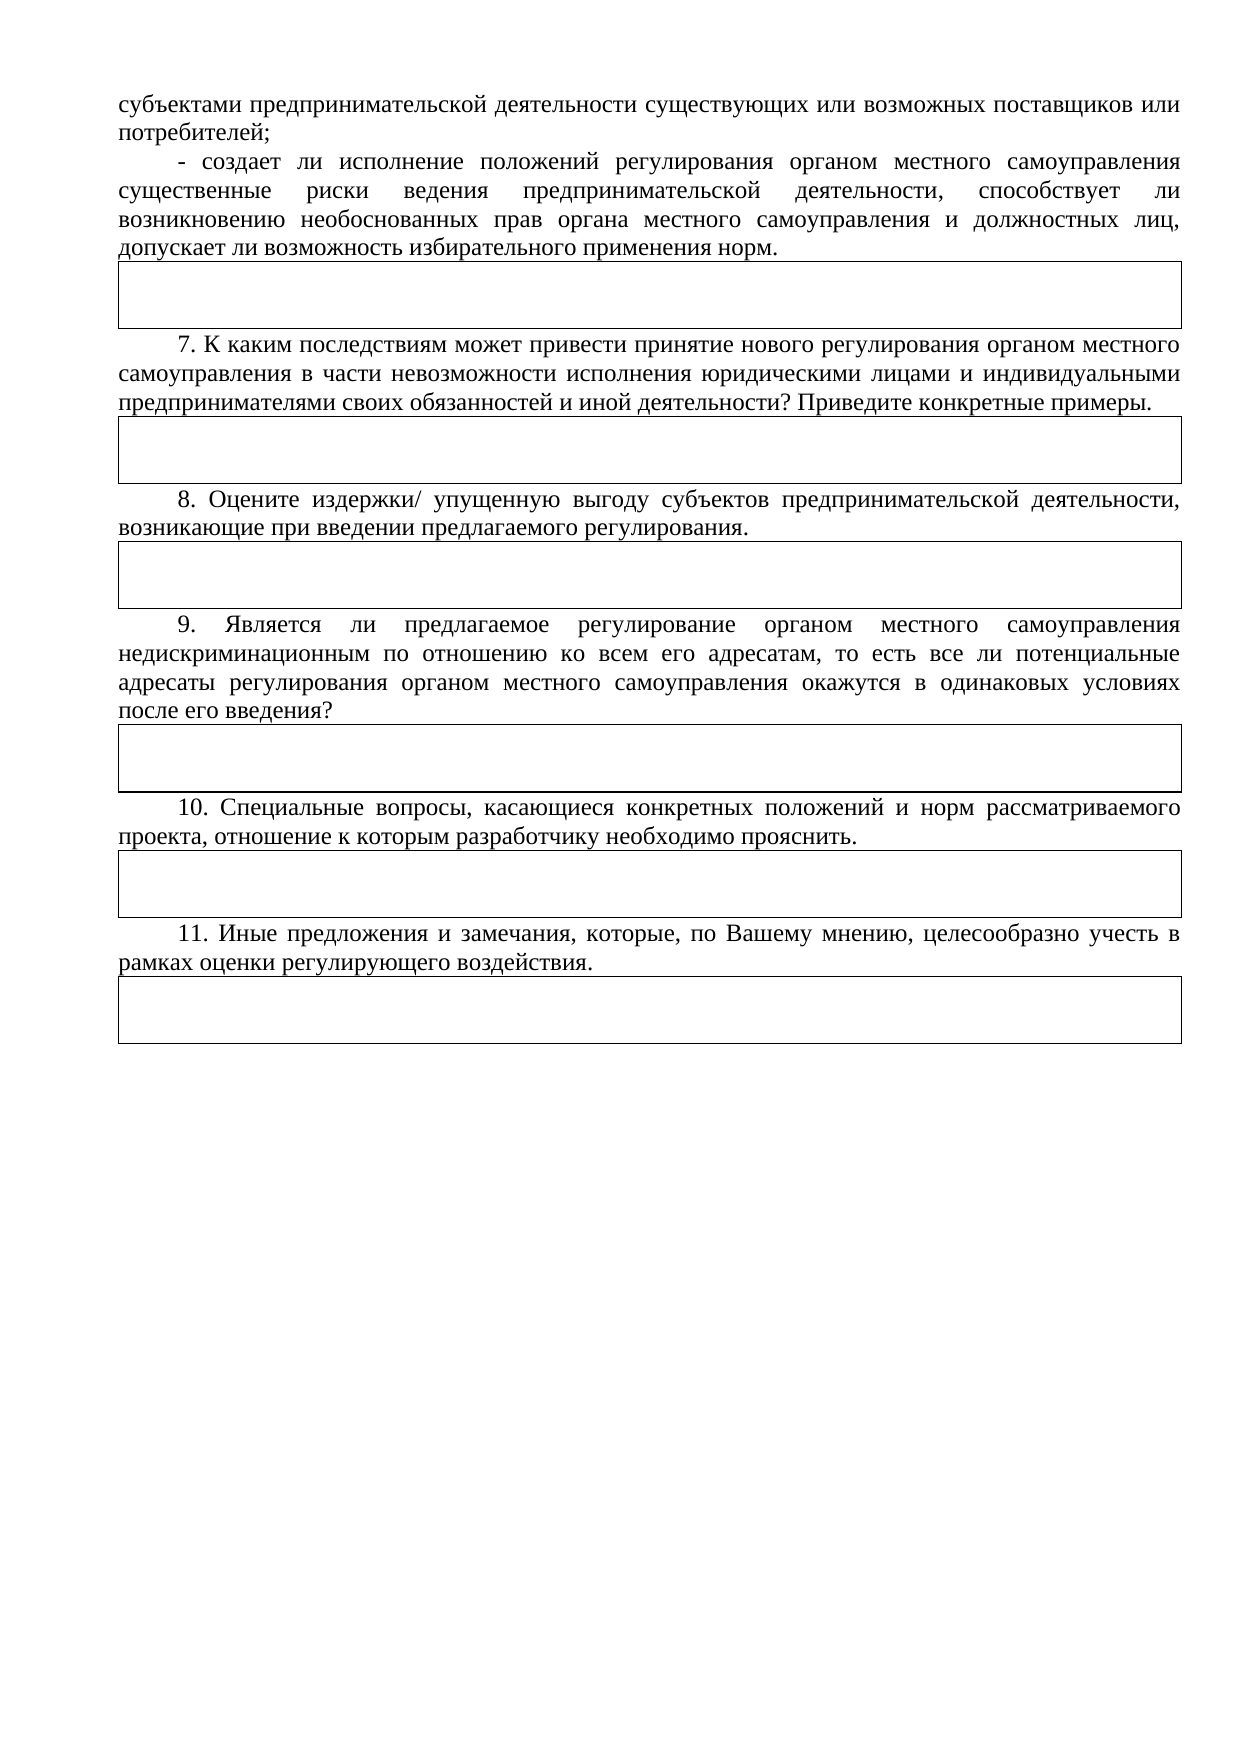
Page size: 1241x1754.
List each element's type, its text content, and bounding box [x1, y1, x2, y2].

table_header [119, 725, 1181, 791]
table_header [119, 977, 1181, 1043]
text 11. Иные предложения и замечания, которые, по Вашему мнению, целесообразно учесть в рамках оценки регулирующего воздействия. [118, 918, 1181, 976]
table_header [119, 851, 1181, 917]
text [118, 89, 1181, 146]
table_header [119, 542, 1181, 608]
text 8. Оцените издержки/ упущенную выгоду субъектов предпринимательской деятельности, возникающие при введении предлагаемого регулирования. [118, 484, 1181, 541]
text 7. К каким последствиям может привести принятие нового регулирования органом местного самоуправления в части невозможности исполнения юридическими лицами и индивидуальными предпринимателями своих обязанностей и иной деятельности? Приведите конкретные примеры. [118, 329, 1181, 416]
text - создает ли исполнение положений регулирования органом местного самоуправления существенные риски ведения предпринимательской деятельности, способствует ли возникновению необоснованных прав органа местного самоуправления и должностных лиц, допускает ли возможность избирательного применения норм. [118, 146, 1181, 261]
table_header [119, 417, 1181, 483]
table_header [119, 262, 1181, 328]
text 9. Является ли предлагаемое регулирование органом местного самоуправления недискриминационным по отношению ко всем его адресатам, то есть все ли потенциальные адресаты регулирования органом местного самоуправления окажутся в одинаковых условиях после его введения? [118, 609, 1181, 724]
text 10. Специальные вопросы, касающиеся конкретных положений и норм рассматриваемого проекта, отношение к которым разработчику необходимо прояснить. [118, 793, 1181, 850]
